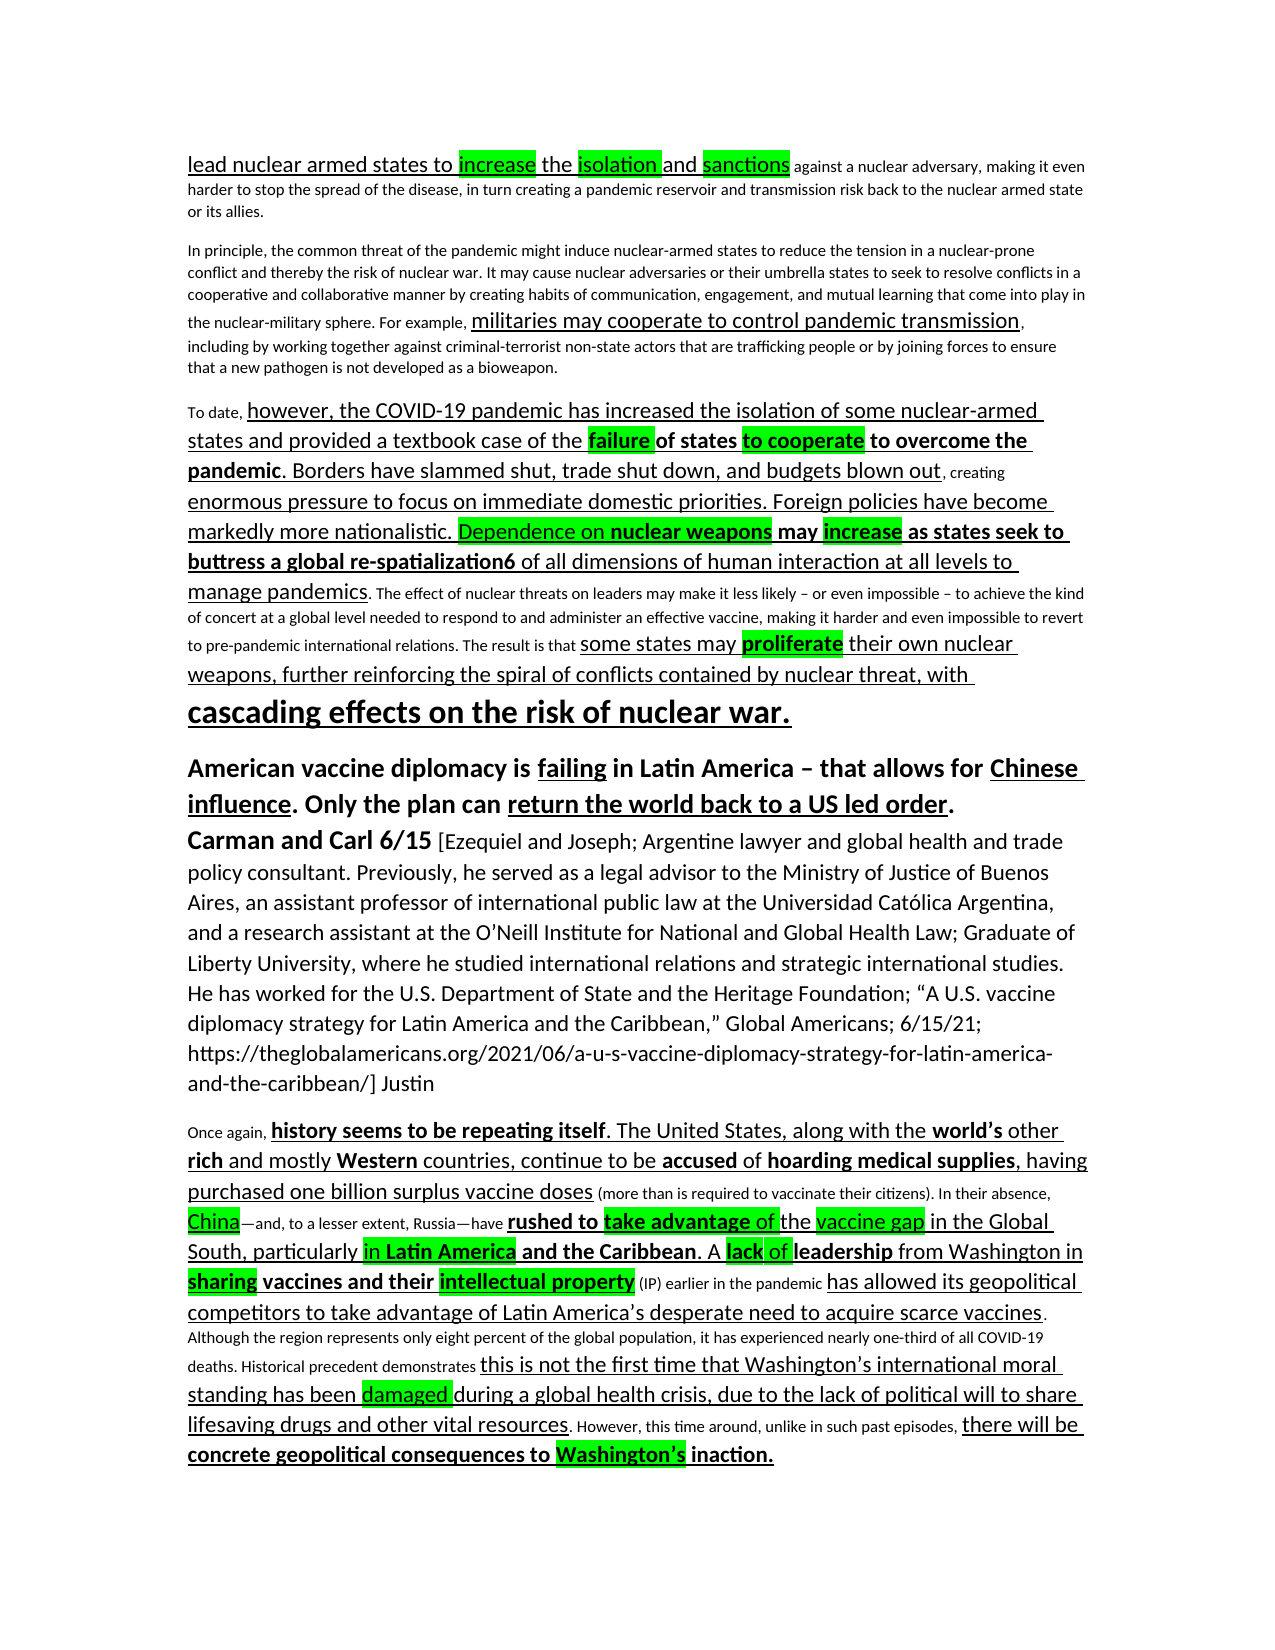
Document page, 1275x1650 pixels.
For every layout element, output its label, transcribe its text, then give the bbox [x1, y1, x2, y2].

subtitle American vaccine diplomacy is failing in Latin America – that allows for Chinese influence. Only the plan can return the world back to a US led order. [187, 752, 1087, 820]
text To date, however, the COVID-19 pandemic has increased the isolation of some nuclear-armed states and provided a textbook case of the failure of states to cooperate to overcome the pandemic. Borders have slammed shut, trade shut down, and budgets blown out, creating enormous pressure to focus on immediate domestic priorities. Foreign policies have become markedly more nationalistic. Dependence on nuclear weapons may increase as states seek to buttress a global re-spatialization6 of all dimensions of human interaction at all levels to manage pandemics. The effect of nuclear threats on leaders may make it less likely – or even impossible – to achieve the kind of concert at a global level needed to respond to and administer an effective vaccine, making it harder and even impossible to revert to pre-pandemic international relations. The result is that some states may proliferate their own nuclear weapons, further reinforcing the spiral of conflicts contained by nuclear threat, with cascading effects on the risk of nuclear war. [187, 396, 1087, 732]
text Carman and Carl 6/15 [Ezequiel and Joseph; Argentine lawyer and global health and trade policy consultant. Previously, he served as a legal advisor to the Ministry of Justice of Buenos Aires, an assistant professor of international public law at the Universidad Católica Argentina, and a research assistant at the O’Neill Institute for National and Global Health Law; Graduate of Liberty University, where he studied international relations and strategic international studies. He has worked for the U.S. Department of State and the Heritage Foundation; “A U.S. vaccine diplomacy strategy for Latin America and the Caribbean,” Global Americans; 6/15/21; https://theglobalamericans.org/2021/06/a-u-s-vaccine-diplomacy-strategy-for-latin-america-and-the-caribbean/] Justin [187, 823, 1087, 1098]
text Once again, history seems to be repeating itself. The United States, along with the world’s other rich and mostly Western countries, continue to be accused of hoarding medical supplies, having purchased one billion surplus vaccine doses (more than is required to vaccinate their citizens). In their absence, China—and, to a lesser extent, Russia—have rushed to take advantage of the vaccine gap in the Global South, particularly in Latin America and the Caribbean. A lack of leadership from Washington in sharing vaccines and their intellectual property (IP) earlier in the pandemic has allowed its geopolitical competitors to take advantage of Latin America’s desperate need to acquire scarce vaccines. Although the region represents only eight percent of the global population, it has experienced nearly one-third of all COVID-19 deaths. Historical precedent demonstrates this is not the first time that Washington’s international moral standing has been damaged during a global health crisis, due to the lack of political will to share lifesaving drugs and other vital resources. However, this time around, unlike in such past episodes, there will be concrete geopolitical consequences to Washington’s inaction. [187, 1172, 1087, 1468]
text In principle, the common threat of the pandemic might induce nuclear-armed states to reduce the tension in a nuclear-prone conflict and thereby the risk of nuclear war. It may cause nuclear adversaries or their umbrella states to seek to resolve conflicts in a cooperative and collaborative manner by creating habits of communication, engagement, and mutual learning that come into play in the nuclear-military sphere. For example, militaries may cooperate to control pandemic transmission, including by working together against criminal-terrorist non-state actors that are trafficking people or by joining forces to ensure that a new pathogen is not developed as a bioweapon. [187, 240, 1087, 378]
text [187, 150, 1087, 222]
